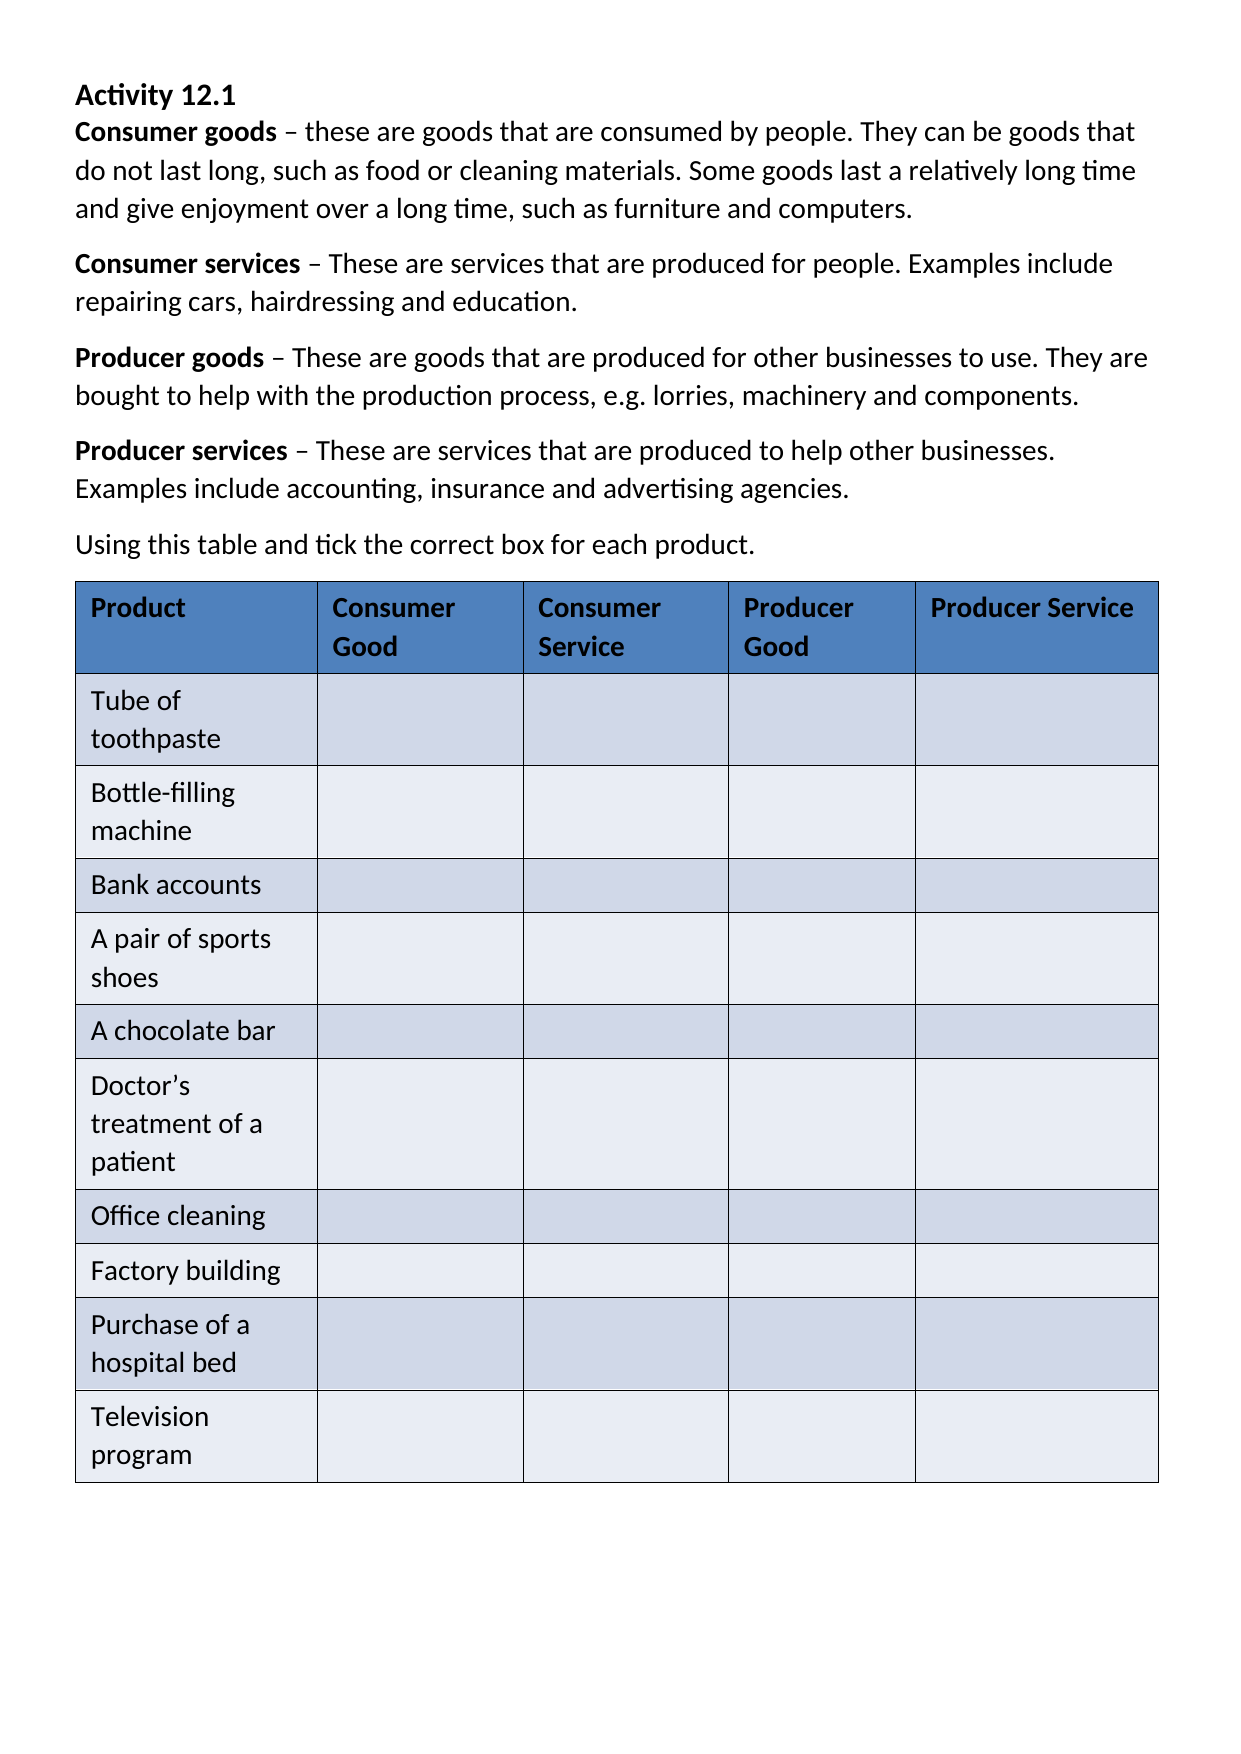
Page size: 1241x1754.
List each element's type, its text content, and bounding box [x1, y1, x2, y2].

table_cell [318, 859, 523, 912]
text Producer goods – These are goods that are produced for other businesses to use. They are bought to help with the production process, e.g. lorries, machinery and components. [75, 339, 1165, 413]
table_cell [318, 1298, 523, 1389]
table_header Producer Service [916, 582, 1158, 673]
table_cell [318, 1059, 523, 1189]
table_cell [729, 1391, 915, 1482]
table_cell [524, 1005, 728, 1058]
table_cell [729, 1005, 915, 1058]
text Consumer goods – these are goods that are consumed by people. They can be goods that do not last long, such as food or cleaning materials. Some goods last a relatively long time and give enjoyment over a long time, such as furniture and computers. [75, 113, 1165, 226]
table_cell [729, 1298, 915, 1389]
table_cell [729, 674, 915, 765]
table_cell A chocolate bar [76, 1005, 317, 1058]
table_cell [318, 1005, 523, 1058]
table_header Product [76, 582, 317, 673]
table_cell [318, 1391, 523, 1482]
table_cell [524, 859, 728, 912]
table_cell A pair of sports shoes [76, 913, 317, 1004]
table_cell [916, 1059, 1158, 1189]
table_cell [729, 913, 915, 1004]
table_cell [916, 674, 1158, 765]
table_cell [729, 1059, 915, 1189]
table_cell Bottle-filling machine [76, 766, 317, 857]
table_cell [916, 1298, 1158, 1389]
table_cell [524, 1190, 728, 1243]
text Using this table and tick the correct box for each product. [75, 526, 1165, 561]
table_cell [524, 1391, 728, 1482]
table_cell [318, 913, 523, 1004]
table_cell [916, 1005, 1158, 1058]
table_cell [916, 1190, 1158, 1243]
table_header Producer Good [729, 582, 915, 673]
table_cell [524, 913, 728, 1004]
table_cell [916, 766, 1158, 857]
table_cell [729, 1190, 915, 1243]
table_cell Office cleaning [76, 1190, 317, 1243]
table_cell [916, 859, 1158, 912]
table_cell [524, 1059, 728, 1189]
table_cell Television program [76, 1391, 317, 1482]
table_cell [524, 674, 728, 765]
table_cell [318, 674, 523, 765]
table_cell [318, 1190, 523, 1243]
table_cell [916, 1391, 1158, 1482]
table_cell [524, 1298, 728, 1389]
text Producer services – These are services that are produced to help other businesses. Examples include accounting, insurance and advertising agencies. [75, 432, 1165, 506]
text Consumer services – These are services that are produced for people. Examples include repairing cars, hairdressing and education. [75, 245, 1165, 319]
table_header Consumer Good [318, 582, 523, 673]
table_cell [318, 766, 523, 857]
table_cell [729, 859, 915, 912]
table_cell Doctor’s treatment of a patient [76, 1059, 317, 1189]
table_cell Bank accounts [76, 859, 317, 912]
table_cell [916, 1244, 1158, 1297]
table_cell Purchase of a hospital bed [76, 1298, 317, 1389]
table_cell [524, 1244, 728, 1297]
table_cell [729, 766, 915, 857]
table_cell [916, 913, 1158, 1004]
table_cell Factory building [76, 1244, 317, 1297]
table_header Consumer Service [524, 582, 728, 673]
table_cell [524, 766, 728, 857]
table_cell [318, 1244, 523, 1297]
table_cell [729, 1244, 915, 1297]
table_cell Tube of toothpaste [76, 674, 317, 765]
